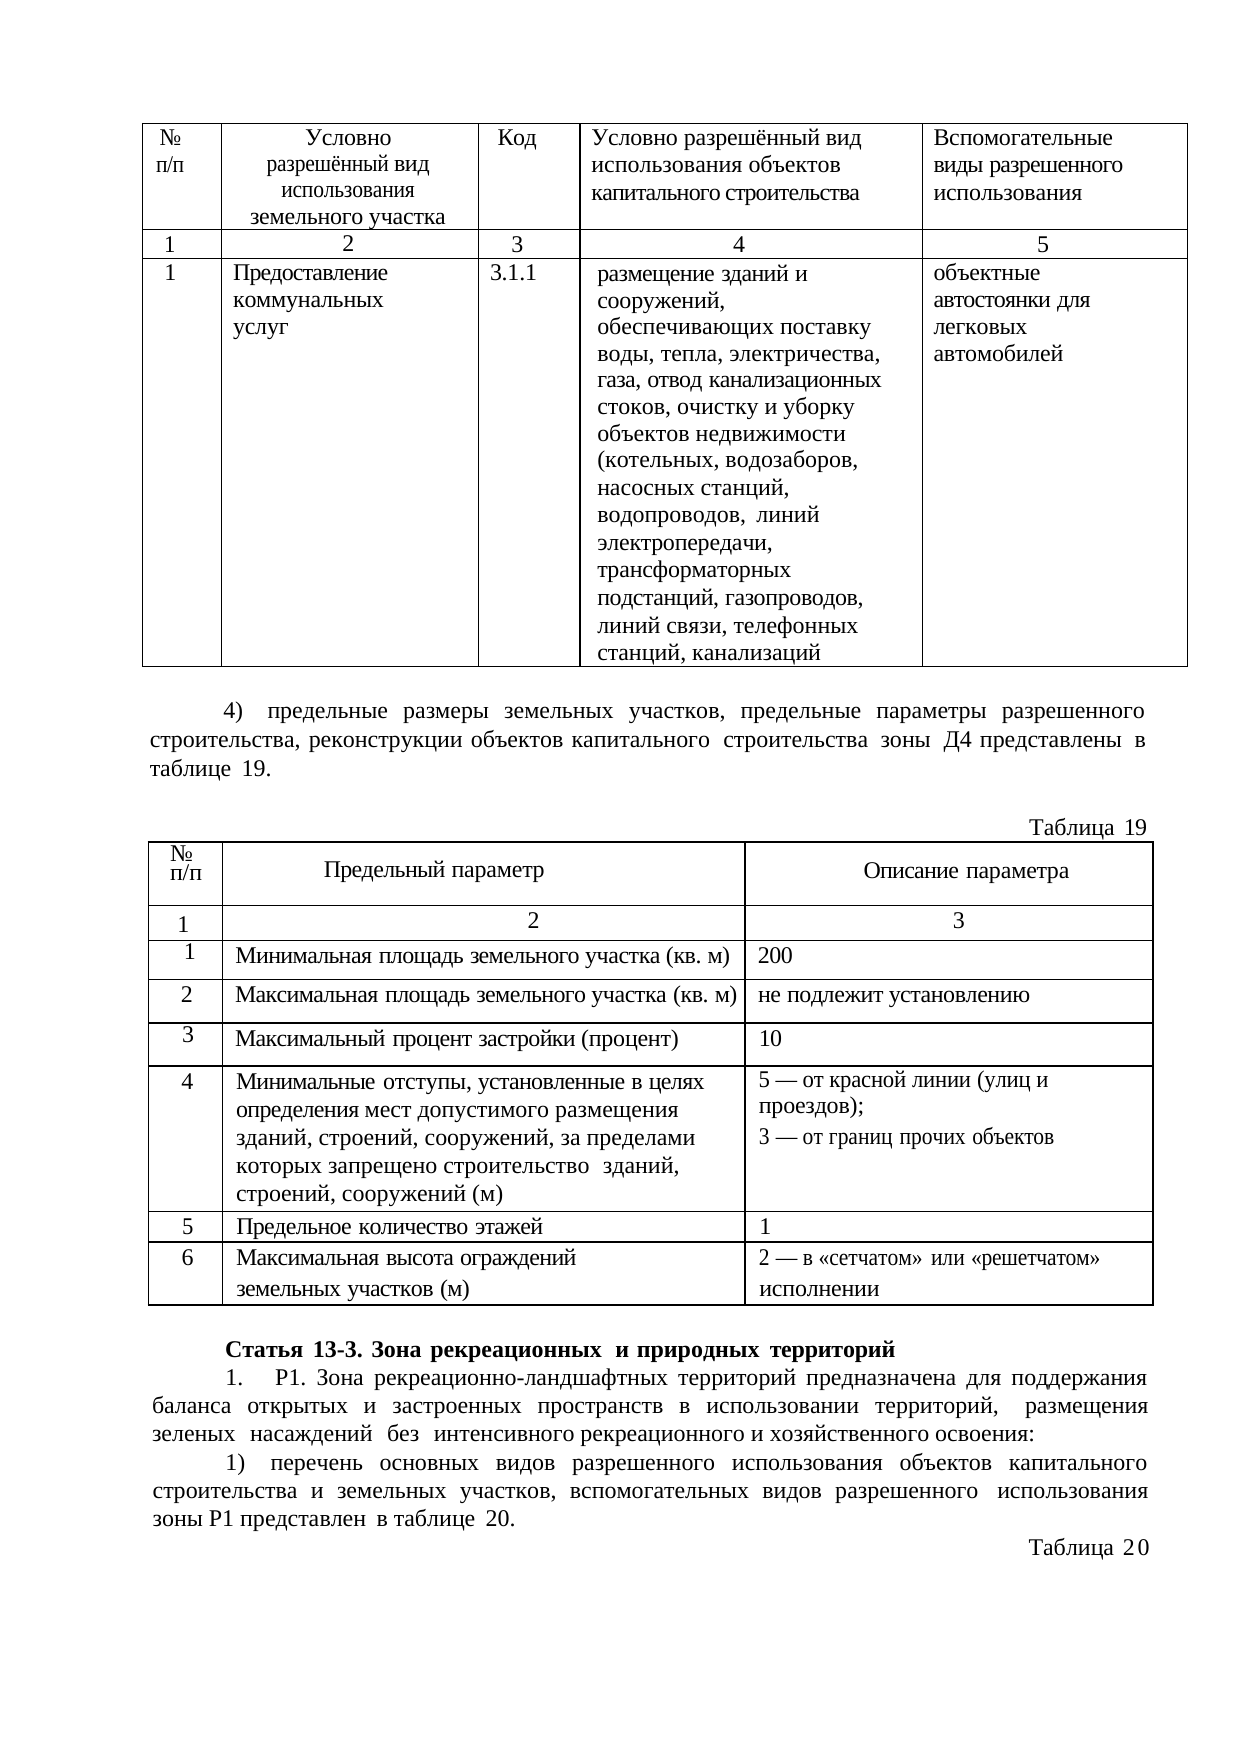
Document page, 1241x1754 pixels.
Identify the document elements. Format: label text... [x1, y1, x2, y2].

table_header № п/п [149, 843, 222, 905]
table_cell 4 [149, 1067, 222, 1211]
table_cell Минимальная площадь земельного участка (кв. м) [223, 941, 744, 978]
table_cell 2 [222, 230, 478, 257]
table_cell 6 [149, 1243, 222, 1304]
table_cell 5 [923, 230, 1187, 257]
table_cell 3 [479, 230, 579, 257]
table_cell объектные автостоянки для легковых автомобилей [923, 259, 1187, 666]
table_cell 4 [581, 230, 922, 257]
text Таблица 19 [124, 813, 1147, 840]
table_cell 1 [143, 259, 221, 666]
table_cell 1 [143, 230, 221, 257]
text Статья 13-3. Зона рекреационных и природных территорий [225, 1335, 1178, 1363]
table_header Предельный параметр [223, 843, 744, 905]
table_cell 2 [223, 906, 744, 940]
table_cell 3 [149, 1024, 222, 1065]
table_cell Минимальные отступы, установленные в целях определения мест допустимого размещения зданий, строений, сооружений, за пределами которых запрещено строительство зданий, строений, сооружений (м) [223, 1067, 744, 1211]
table_cell 1 [746, 1212, 1152, 1241]
table_cell не подлежит установлению [746, 980, 1152, 1022]
table_cell 2 — в «сетчатом» или «решетчатом» исполнении [746, 1243, 1152, 1304]
table_cell 10 [746, 1024, 1152, 1065]
list P1. Зона рекреационно-ландшафтных территорий предназначена для поддержания баланса открытых и застроенных пространств в использовании территорий, размещения зеленых насаждений без интенсивного рекреационного и хозяйственного освоения: [152, 1363, 1148, 1447]
table_cell Максимальная площадь земельного участка (кв. м) [223, 980, 744, 1022]
table_header Вспомогательные виды разрешенного использования [923, 124, 1187, 229]
table_header Условно разрешённый вид использования земельного участка [222, 124, 478, 229]
table_cell 1 [149, 906, 222, 940]
table_cell 5 [149, 1212, 222, 1241]
table_cell Максимальный процент застройки (процент) [223, 1024, 744, 1065]
table_cell 2 [149, 980, 222, 1022]
table_cell 3 [746, 906, 1152, 940]
text Таблица 20 [124, 1533, 1149, 1561]
table_cell 5 — от красной линии (улиц и проездов); 3 — от границ прочих объектов [746, 1067, 1152, 1211]
table_cell Предоставление коммунальных услуг [222, 259, 478, 666]
list перечень основных видов разрешенного использования объектов капитального строительства и земельных участков, вспомогательных видов разрешенного использования зоны P1 представлен в таблице 20. [152, 1448, 1148, 1532]
table_cell 3.1.1 [479, 259, 579, 666]
table_cell Предельное количество этажей [223, 1212, 744, 1241]
table_cell Максимальная высота ограждений земельных участков (м) [223, 1243, 744, 1304]
table_cell 200 [746, 941, 1152, 978]
table_header Условно разрешённый вид использования объектов капитального строительства [581, 124, 922, 229]
list предельные размеры земельных участков, предельные параметры разрешенного строительства, реконструкции объектов капитального строительства зоны Д4 представлены в таблице 19. [149, 696, 1146, 781]
table_cell размещение зданий и сооружений, обеспечивающих поставку воды, тепла, электричества, газа, отвод канализационных стоков, очистку и уборку объектов недвижимости (котельных, водозаборов, насосных станций, водопроводов, линий электропередачи, трансформаторных подстанций, газопроводов, линий связи, телефонных станций, канализаций [581, 259, 922, 666]
table_header Код [479, 124, 579, 229]
table_header № п/п [143, 124, 221, 229]
table_header Описание параметра [746, 843, 1152, 905]
table_cell 1 [149, 941, 222, 978]
